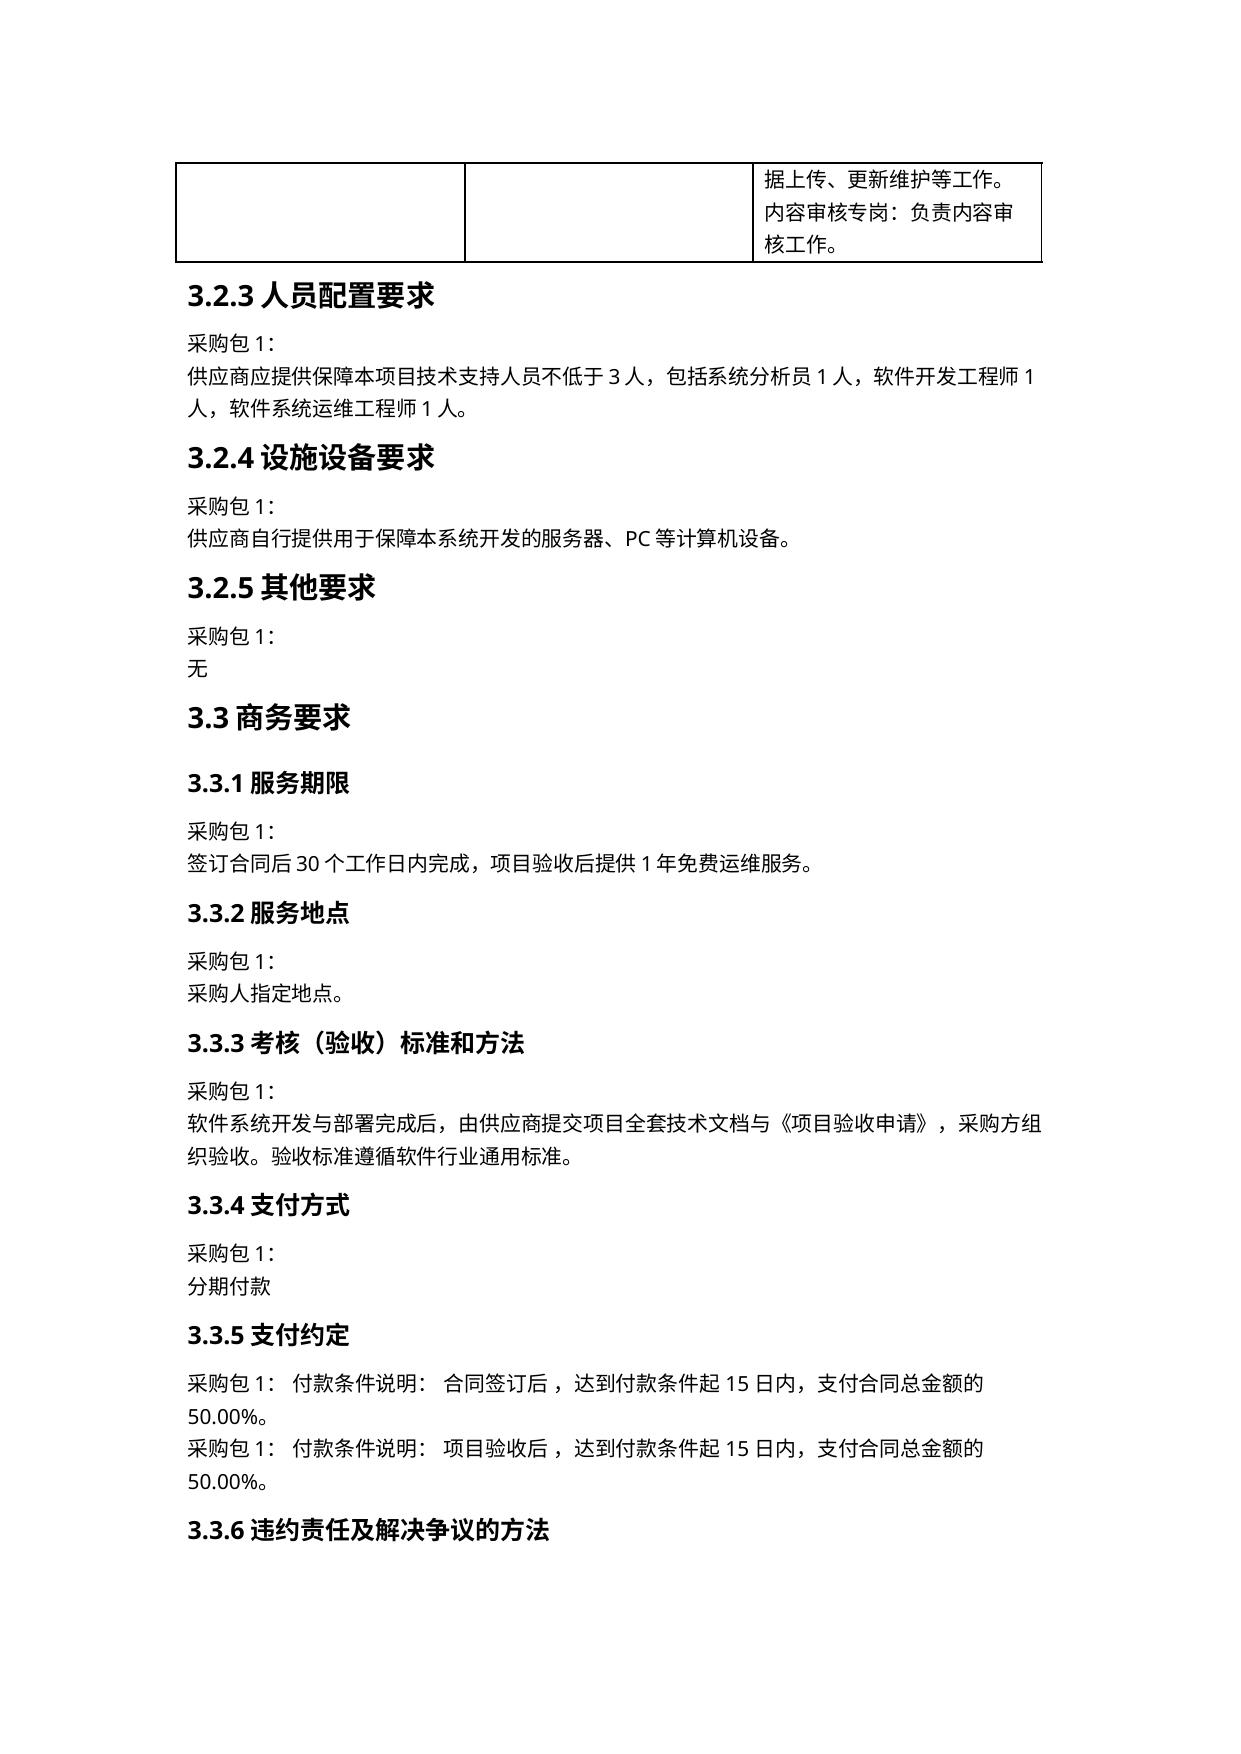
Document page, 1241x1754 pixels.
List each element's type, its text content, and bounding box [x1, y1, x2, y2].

text 3.2.4设施设备要求 [187, 425, 1053, 490]
table_cell 3 [177, 164, 464, 261]
text 采购包1： 付款条件说明： 项目验收后 ，达到付款条件起 15 日内，支付合同总金额的 50.00%。 [187, 1433, 1053, 1498]
text 软件系统开发与部署完成后，由供应商提交项目全套技术文档与《项目验收申请》，采购方组织验收。验收标准遵循软件行业通用标准。 [187, 1108, 1053, 1173]
text 无 [187, 653, 1053, 685]
text 签订合同后30个工作日内完成，项目验收后提供1年免费运维服务。 [187, 848, 1053, 880]
text 采购包1： [187, 490, 1053, 523]
text 3.2.3人员配置要求 [187, 263, 1053, 328]
text 采购包1： [187, 815, 1053, 848]
text 采购包1： [187, 328, 1053, 360]
text 采购包1： [187, 945, 1053, 978]
text 3.3商务要求 [187, 685, 1053, 750]
text 供应商应提供保障本项目技术支持人员不低于3人，包括系统分析员1人，软件开发工程师1人，软件系统运维工程师1人。 [187, 360, 1053, 425]
text 3.3.4支付方式 [187, 1173, 1053, 1238]
text 3.3.6违约责任及解决争议的方法 [187, 1498, 1053, 1563]
text 3.3.3考核（验收）标准和方法 [187, 1010, 1053, 1075]
text 采购包1： 付款条件说明： 合同签订后 ，达到付款条件起 15 日内，支付合同总金额的 50.00%。 [187, 1368, 1053, 1433]
text 采购包1： [187, 1238, 1053, 1270]
text 采购包1： [187, 1075, 1053, 1108]
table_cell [754, 164, 1041, 261]
text 3.3.2服务地点 [187, 880, 1053, 945]
text 采购包1： [187, 620, 1053, 653]
text 3.2.5其他要求 [187, 555, 1053, 620]
text 采购人指定地点。 [187, 978, 1053, 1010]
text 3.3.1服务期限 [187, 750, 1053, 815]
table_cell [466, 164, 752, 261]
text 3.3.5支付约定 [187, 1303, 1053, 1368]
text 分期付款 [187, 1270, 1053, 1303]
text 供应商自行提供用于保障本系统开发的服务器、PC等计算机设备。 [187, 523, 1053, 555]
